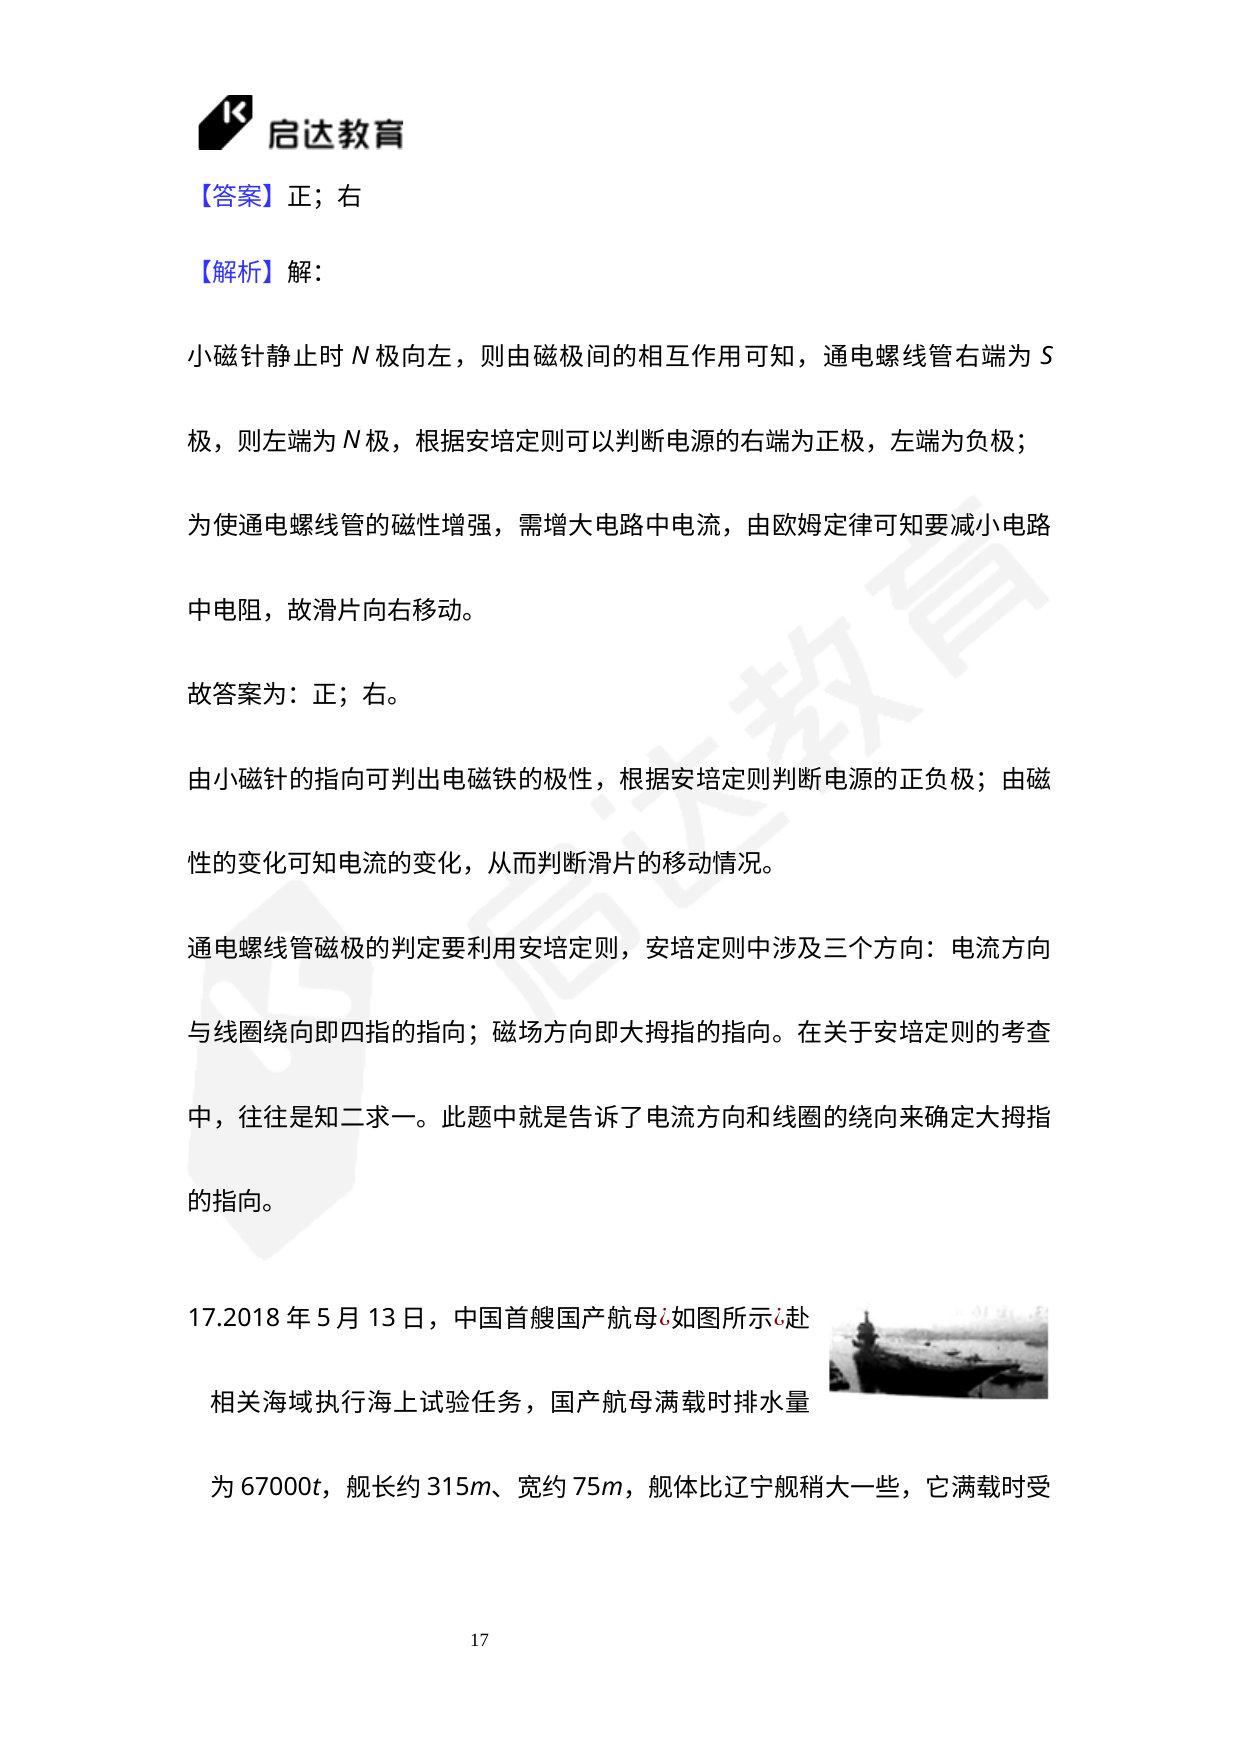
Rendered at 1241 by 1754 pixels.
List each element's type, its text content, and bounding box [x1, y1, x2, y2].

picture [198, 95, 404, 150]
picture [829, 1299, 1053, 1404]
text 【答案】正；右 [187, 162, 1053, 227]
text 【解析】解： 小磁针静止时N极向左，则由磁极间的相互作用可知，通电螺线管右端为S极，则左端为N极，根据安培定则可以判断电源的右端为正极，左端为负极； 为使通电螺线管的磁性增强，需增大电路中电流，由欧姆定律可知要减小电路中电阻，故滑片向右移动。 故答案为：正；右。 由小磁针的指向可判出电磁铁的极性，根据安培定则判断电源的正负极；由磁性的变化可知电流的变化，从而判断滑片的移动情况。 通电螺线管磁极的判定要利用安培定则，安培定则中涉及三个方向：电流方向与线圈绕向即四指的指向；磁场方向即大拇指的指向。在关于安培定则的考查中，往往是知二求一。此题中就是告诉了电流方向和线圈的绕向来确定大拇指的指向。 [187, 238, 1053, 1274]
text 17.2018年5月13日，中国首艘国产航母如图所示赴相关海域执行海上试验任务，国产航母满载时排水量为67000t，舰长约315m、宽约75m，舰体比辽宁舰稍大一些，它满载时受到海水的浮力是______N，如果它从东海驶入长江，舰身会______选填“上浮一些”、“下沉一些”或“保持不变”。取 [187, 1284, 1053, 1518]
